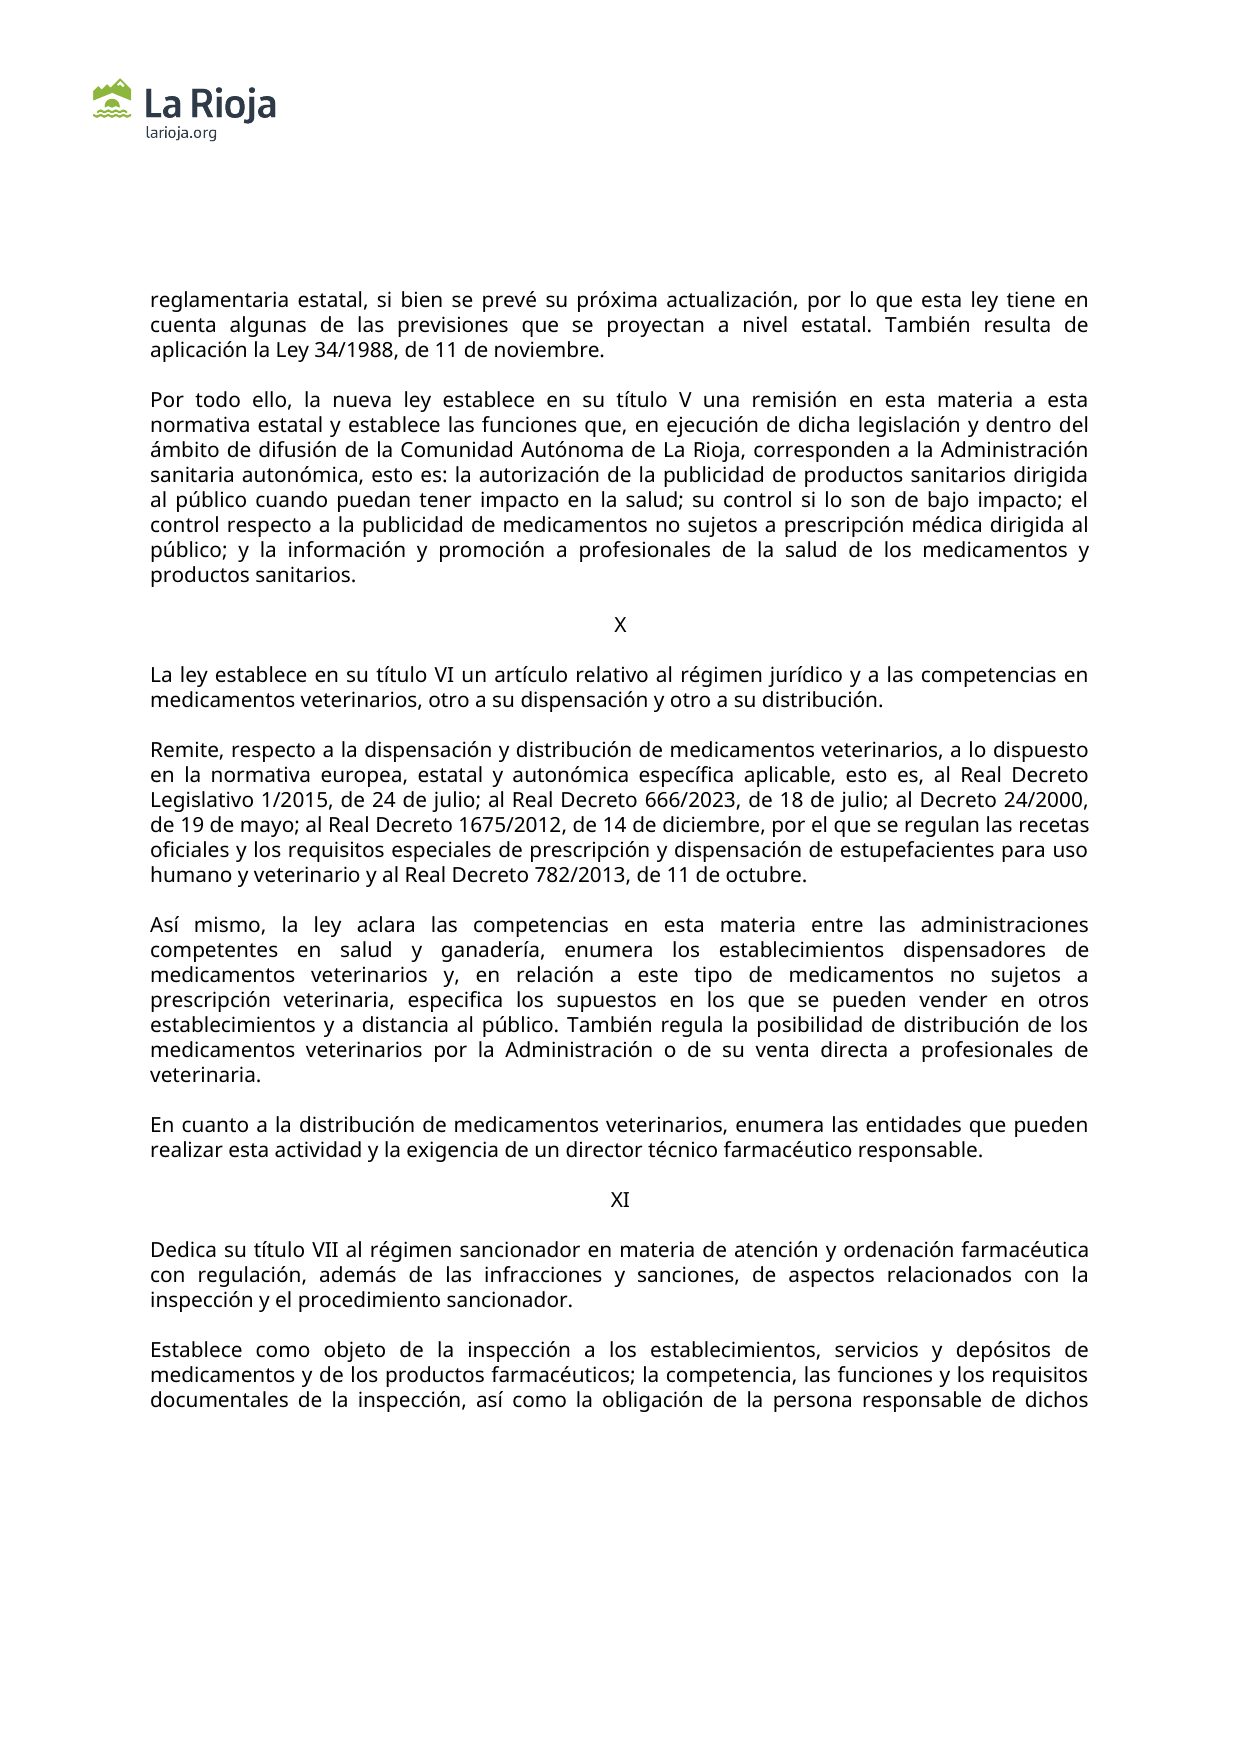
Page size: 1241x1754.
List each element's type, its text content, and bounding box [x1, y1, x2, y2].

text Por todo ello, la nueva ley establece en su título V una remisión en esta materia a esta normativa estatal y establece las funciones que, en ejecución de dicha legislación y dentro del ámbito de difusión de la Comunidad Autónoma de La Rioja, corresponden a la Administración sanitaria autonómica, esto es: la autorización de la publicidad de productos sanitarios dirigida al público cuando puedan tener impacto en la salud; su control si lo son de bajo impacto; el control respecto a la publicidad de medicamentos no sujetos a prescripción médica dirigida al público; y la información y promoción a profesionales de la salud de los medicamentos y productos sanitarios. [150, 387, 1090, 587]
text Así mismo, la ley aclara las competencias en esta materia entre las administraciones competentes en salud y ganadería, enumera los establecimientos dispensadores de medicamentos veterinarios y, en relación a este tipo de medicamentos no sujetos a prescripción veterinaria, especifica los supuestos en los que se pueden vender en otros establecimientos y a distancia al público. También regula la posibilidad de distribución de los medicamentos veterinarios por la Administración o de su venta directa a profesionales de veterinaria. [150, 912, 1090, 1087]
text En cuanto a la distribución de medicamentos veterinarios, enumera las entidades que pueden realizar esta actividad y la exigencia de un director técnico farmacéutico responsable. [150, 1112, 1090, 1162]
text Dedica su título VII al régimen sancionador en materia de atención y ordenación farmacéutica con regulación, además de las infracciones y sanciones, de aspectos relacionados con la inspección y el procedimiento sancionador. [150, 1237, 1090, 1312]
picture [0, 0, 1241, 237]
text La ley establece en su título VI un artículo relativo al régimen jurídico y a las competencias en medicamentos veterinarios, otro a su dispensación y otro a su distribución. [150, 662, 1090, 712]
text XI [150, 1187, 1090, 1212]
text X [150, 612, 1090, 637]
text Remite, respecto a la dispensación y distribución de medicamentos veterinarios, a lo dispuesto en la normativa europea, estatal y autonómica específica aplicable, esto es, al Real Decreto Legislativo 1/2015, de 24 de julio; al Real Decreto 666/2023, de 18 de julio; al Decreto 24/2000, de 19 de mayo; al Real Decreto 1675/2012, de 14 de diciembre, por el que se regulan las recetas oficiales y los requisitos especiales de prescripción y dispensación de estupefacientes para uso humano y veterinario y al Real Decreto 782/2013, de 11 de octubre. [150, 737, 1090, 887]
